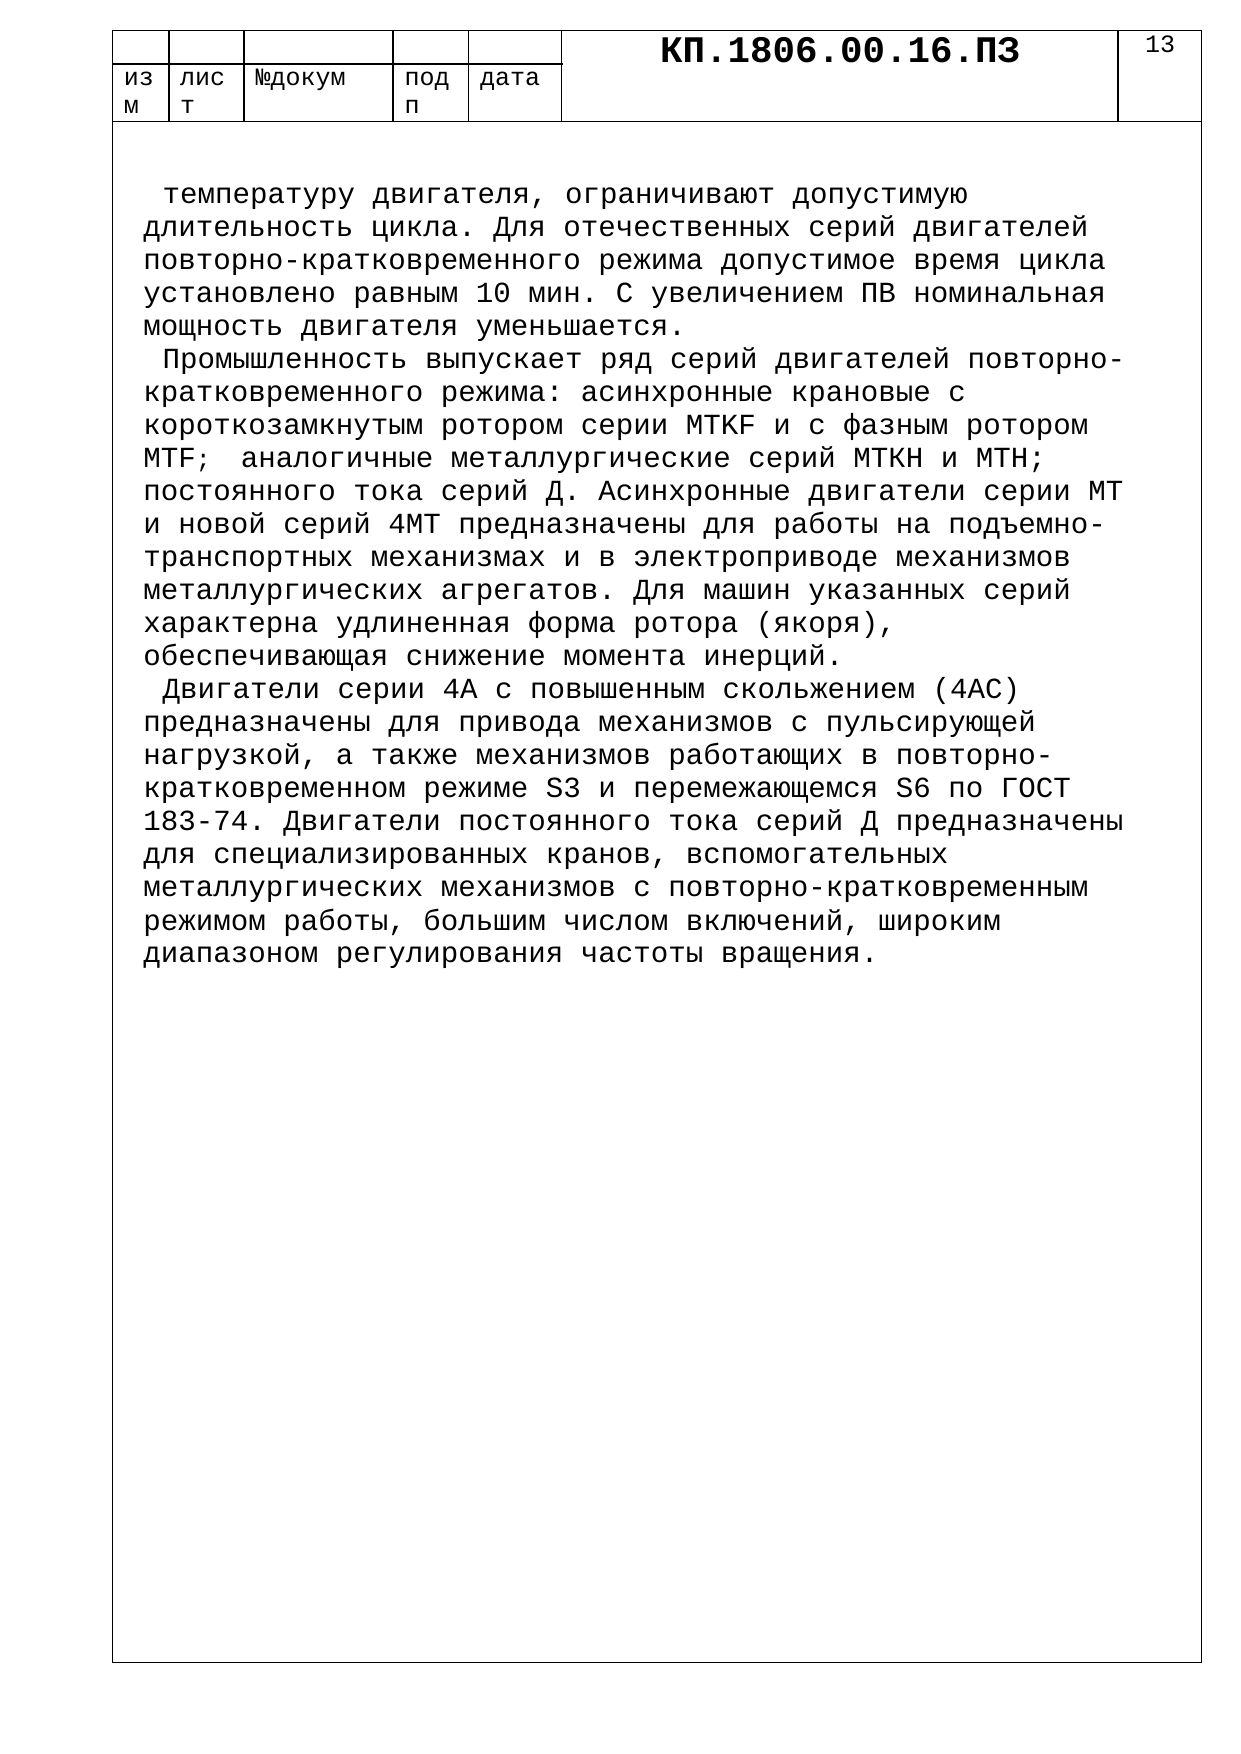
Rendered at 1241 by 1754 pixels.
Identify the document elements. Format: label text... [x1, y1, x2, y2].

table_cell №докум [245, 65, 392, 121]
table_cell изм [113, 65, 168, 121]
table_cell [245, 31, 392, 63]
table_cell КП.1806.00.16.ПЗ [562, 31, 1117, 121]
table_cell температуру двигателя, ограничивают допустимую длительность цикла. Для отечественных серий двигателей повторно-кратковременного режима допустимое время цикла установлено равным 10 мин. С увеличением ПВ номинальная мощность двигателя уменьшается. Промышленность выпускает ряд серий двигателей повторно-кратковременного режима: асинхронные крановые с короткозамкнутым ротором серии MTKF и с фазным ротором MTF; аналогичные металлургические серий МТКН и МТН; постоянного тока серий Д. Асинхронные двигатели серии МТ и новой серий 4МТ предназначены для работы на подъемно-транспортных механизмах и в электроприводе механизмов металлургических агрегатов. Для машин указанных серий характерна удлиненная форма ротора (якоря), обеспечивающая снижение момента инерций. Двигатели серии 4А с повышенным скольжением (4АС) предназначены для привода механизмов с пульсирующей нагрузкой, а также механизмов работающих в повторно-кратковременном режиме S3 и перемежающемся S6 по ГОСТ 183-74. Двигатели постоянного тока серий Д предназначены для специализированных кранов, вспомогательных металлургических механизмов с повторно-кратковременным режимом работы, большим числом включений, широким диапазоном регулирования частоты вращения. [113, 122, 1201, 1662]
table_cell лист [170, 65, 243, 121]
table_cell 13 [1119, 31, 1201, 121]
table_cell [113, 31, 168, 63]
table_cell [394, 31, 468, 63]
table_cell дата [469, 65, 561, 121]
table_cell подп [394, 65, 468, 121]
table_cell [469, 31, 561, 63]
table_cell [170, 31, 243, 63]
